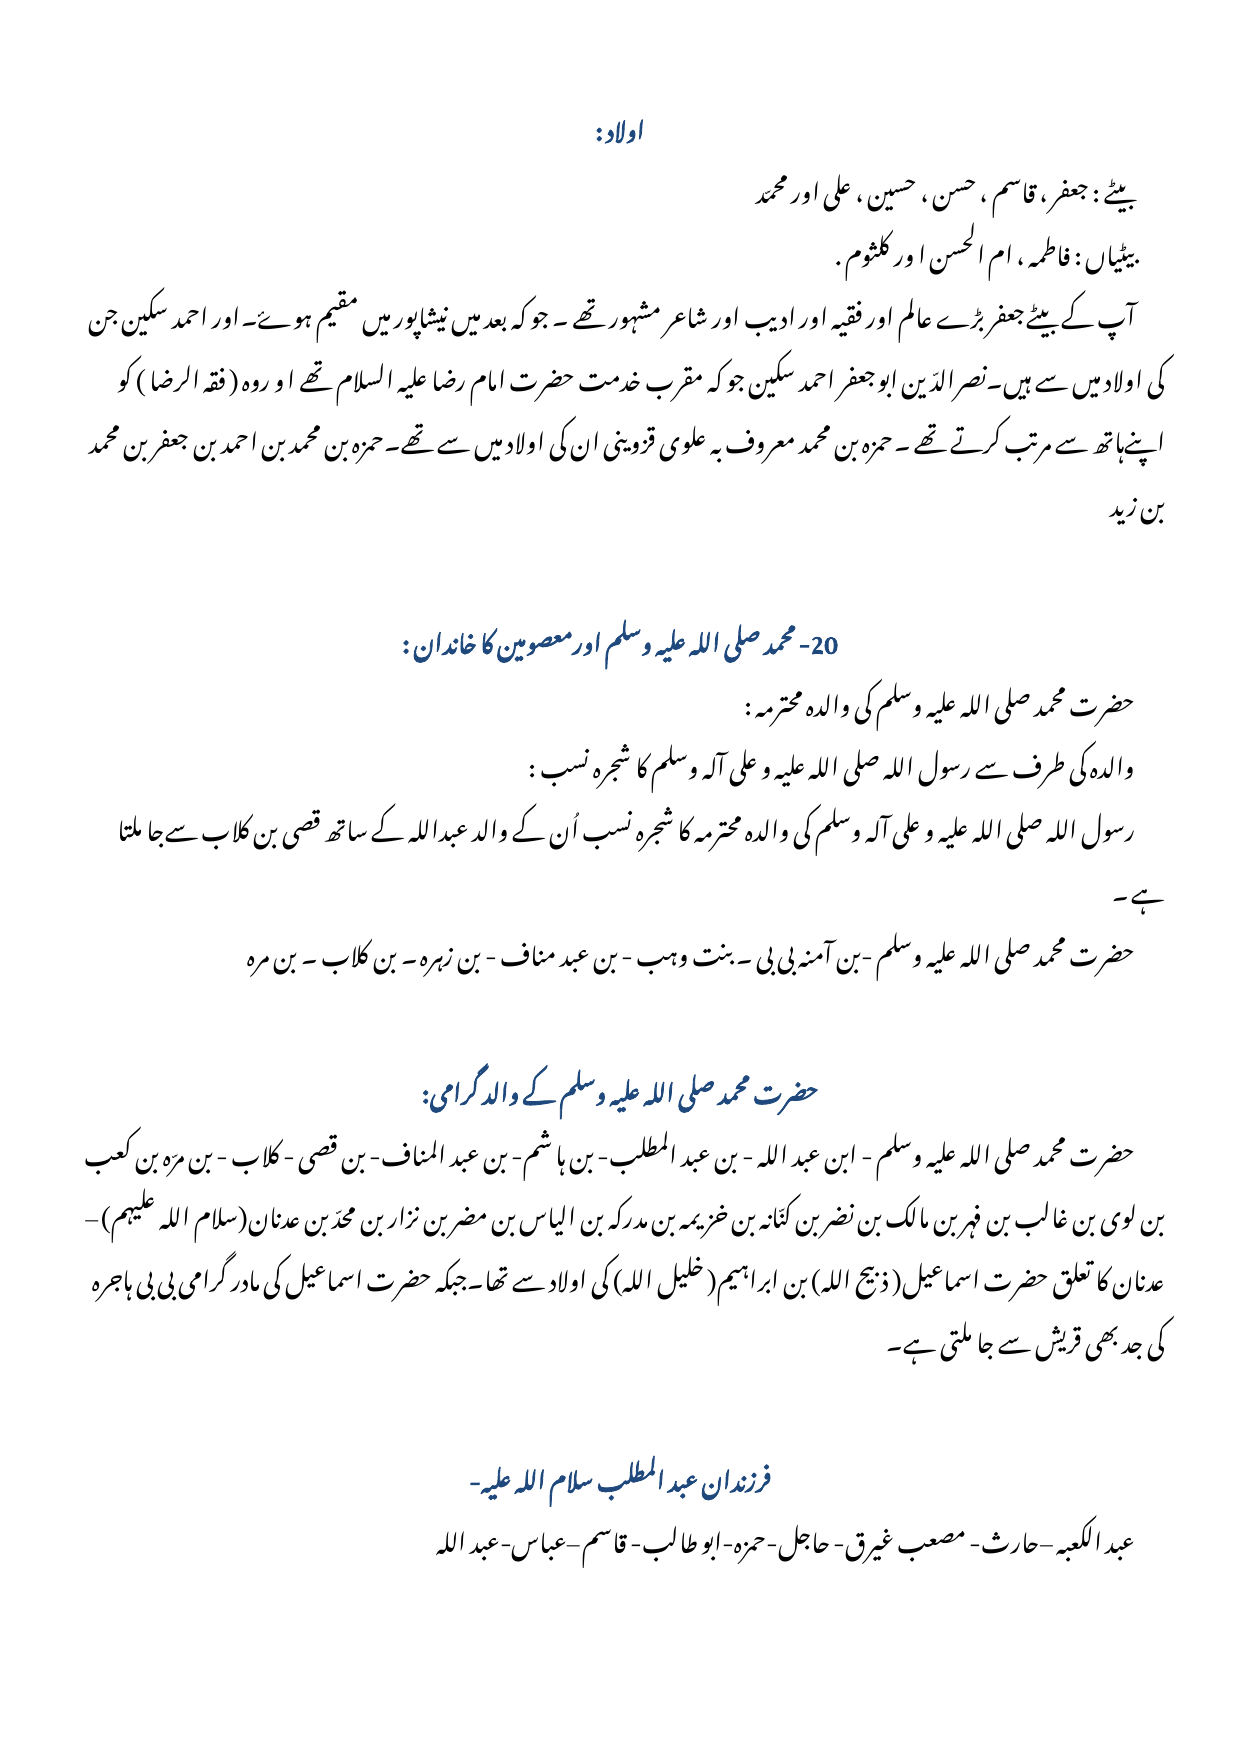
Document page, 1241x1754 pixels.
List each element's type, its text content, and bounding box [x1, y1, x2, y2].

text حضرت محمد صلی اللہ علیہ وسلم کی والدہ محترمہ : [75, 669, 1165, 731]
text بیٹیاں : فاطمہ ، ام الحسن ا ور کلثوم . [75, 219, 1165, 281]
text آپ کے بیٹےجعفر بڑے عالم اور فقیہ اور ادیب اور شاعر مشہور تھے ۔ جو کہ بعد میں نیشاپور میں مقیم ہوۓ۔اور احمد سکین جن کی اولاد میں سے ہیں۔نصرالدّین ابوجعفر احمد سکین جو کہ مقرب خدمت حضرت امام رضا علیہ السلام تھے ا و روہ ( فقہ الرضا ) کو اپنےہاتھ سے مرتب کرتے تھے ۔حمزہ بن محمد معروف بہ علوی قزوینی ان کی اولاد میں سے تھے۔حمزہ بن محمد بن احمد بن جعفر بن محمد بن زید [75, 281, 1165, 531]
subtitle 20- محمد صلی اللہ علیہ وسلم اورمعصومین کا خاندان : [75, 606, 1165, 669]
subtitle فرزندان عبد المطلب سلام اللہ علیہ- [75, 1444, 1165, 1506]
subtitle حضرت محمد صلی اللہ علیہ وسلم کے والد گرامی: [75, 1056, 1165, 1119]
text حضرت محمد صلی اللہ علیہ وسلم -بن آمنہ بی بی ۔ بنت وہب - بن عبد مناف - بن زہرہ ۔ بن کلاب ۔ بن مرہ [75, 919, 1165, 981]
text بیٹے : جعفر ، قاسم ، حسن ، حسین ، علی اور محمّد [75, 156, 1165, 219]
subtitle اولاد : [75, 94, 1165, 156]
text عبد الکعبہ –حارث- مصعب غیرق- حاجل-حمزہ-ابو طالب- قاسم –عباس-عبد اللہ [75, 1506, 1165, 1569]
text والدہ کی طرف سے رسول اللہ صلی اللہ علیہ و علی آلہ وسلم کا شجرہ نسب : [75, 731, 1165, 794]
text حضرت محمد صلی اللہ علیہ وسلم - ابن عبد اللہ - بن عبد المطلب- بن ہا شم- بن عبد المناف- بن قصی - کلاب - بن مرّہ بن کعب بن لوی بن غالب بن فہر بن مالک بن نضر بن کنّانہ بن خزیمہ بن مدرکہ بن الیاس بن مضر بن نزار بن محدّ بن عدنان(سلام اللہ علیہم) – عدنان کا تعلق حضرت اسماعیل( ذبیح اللہ) بن ابراہیم( خلیل اللہ) کی اولاد سے تھا۔جبکہ حضرت اسماعیل کی مادر گرامی بی بی ہاجرہ کی جد بھی قریش سے جا ملتی ہے۔ [75, 1119, 1165, 1369]
text رسول اللہ صلی اللہ علیہ و علی آلہ وسلم کی والدہ محترمہ کا شجرہ نسب اُن کے والد عبداللہ کے ساتھ قصی بن کلاب سےجا ملتا ہے ۔ [75, 794, 1165, 919]
